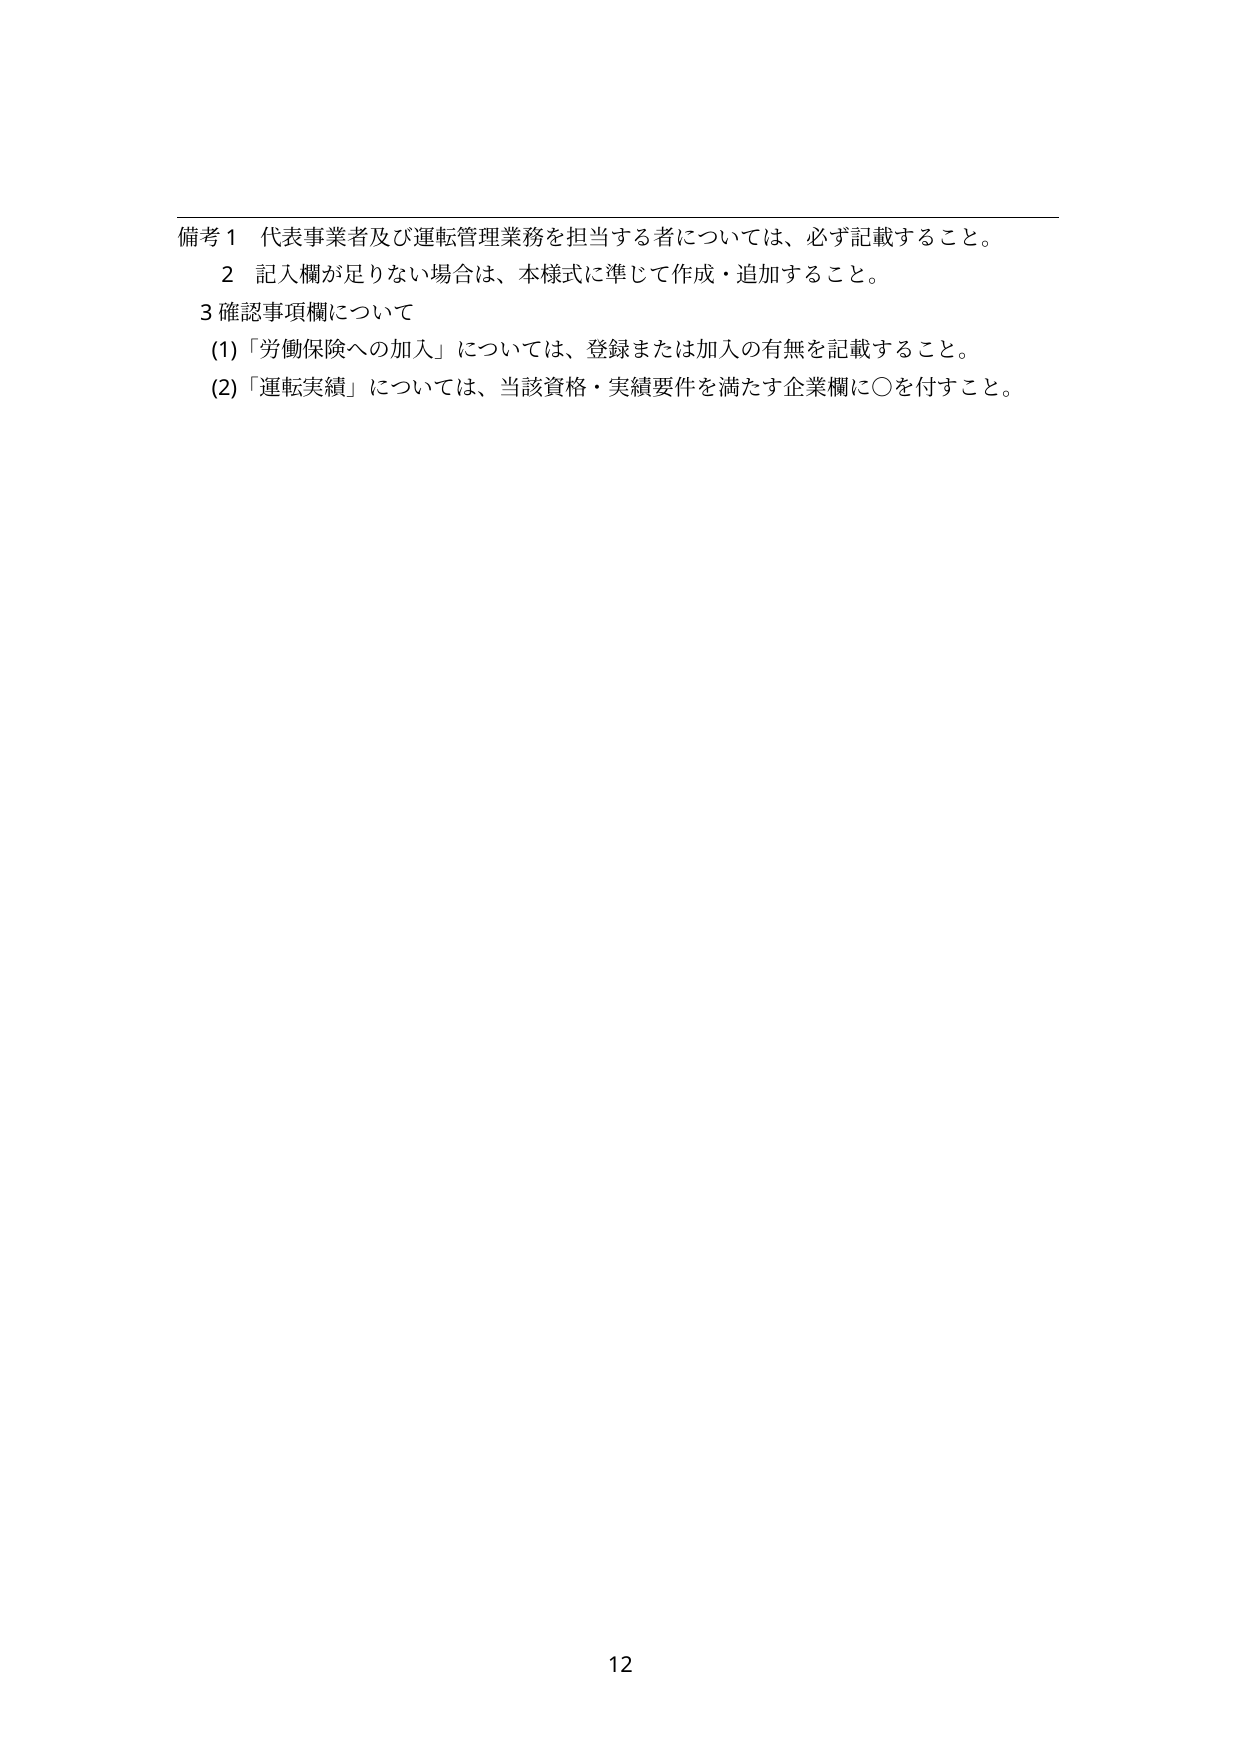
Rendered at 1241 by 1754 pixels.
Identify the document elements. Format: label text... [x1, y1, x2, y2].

text (2)「運転実績」については、当該資格・実績要件を満たす企業欄に○を付すこと。 [177, 367, 1063, 404]
text (1)「労働保険への加入」については、登録または加入の有無を記載すること。 [177, 329, 1063, 367]
text 3 確認事項欄について [177, 292, 1063, 329]
text 備考1 代表事業者及び運転管理業務を担当する者については、必ず記載すること。 [177, 217, 1063, 254]
text 2 記入欄が足りない場合は、本様式に準じて作成・追加すること。 [177, 254, 1063, 292]
